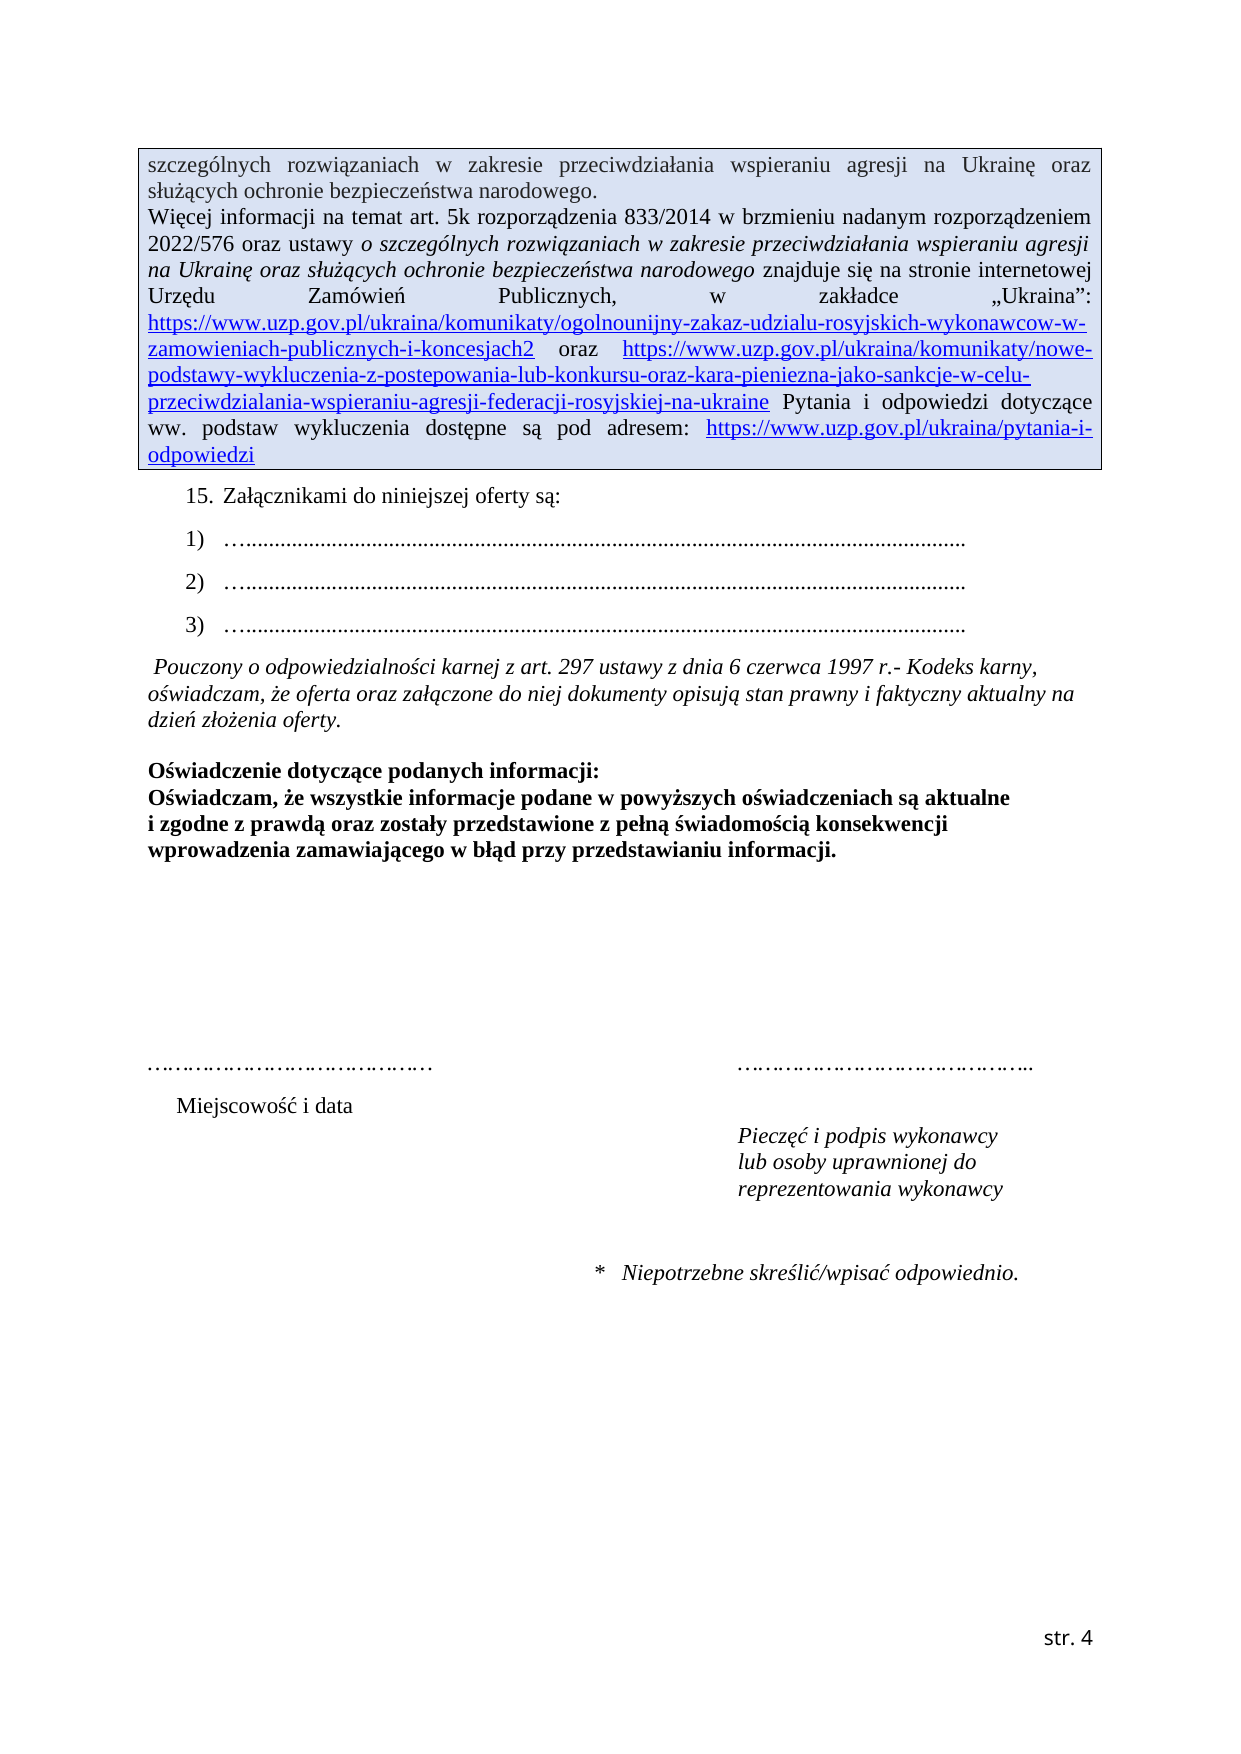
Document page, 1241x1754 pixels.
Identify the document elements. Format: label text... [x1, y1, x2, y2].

list ….............................................................................................................................. [185, 611, 1093, 637]
text …………………………………… …………………………………….. [148, 1049, 1093, 1075]
text Pouczony o odpowiedzialności karnej z art. 297 ustawy z dnia 6 czerwca 1997 r.- Kodeks karny, oświadczam, że oferta oraz załączone do niej dokumenty opisują stan prawny i faktyczny aktualny na dzień złożenia oferty. [148, 653, 1093, 732]
list Załącznikami do niniejszej oferty są: [185, 483, 1093, 509]
text lub osoby uprawnionej do reprezentowania wykonawcy [738, 1148, 1093, 1201]
text Więcej informacji na temat art. 5k rozporządzenia 833/2014 w brzmieniu nadanym rozporządzeniem 2022/576 oraz ustawy o szczególnych rozwiązaniach w zakresie przeciwdziałania wspieraniu agresji na Ukrainę oraz służących ochronie bezpieczeństwa narodowego znajduje się na stronie internetowej Urzędu Zamówień Publicznych, w zakładce „Ukraina”: https://www.uzp.gov.pl/ukraina/komunikaty/ogolnounijny-zakaz-udzialu-rosyjskich-wykonawcow-w-zamowieniach-publicznych-i-koncesjach2 oraz https://www.uzp.gov.pl/ukraina/komunikaty/nowe-podstawy-wykluczenia-z-postepowania-lub-konkursu-oraz-kara-pieniezna-jako-sankcje-w-celu-przeciwdzialania-wspieraniu-agresji-federacji-rosyjskiej-na-ukraine Pytania i odpowiedzi dotyczące ww. podstaw wykluczenia dostępne są pod adresem: https://www.uzp.gov.pl/ukraina/pytania-i-odpowiedzi [139, 200, 1101, 469]
text Pieczęć i podpis wykonawcy [148, 1122, 1093, 1148]
text Wprawdzie powyższa podstawa wykluczenia stanowi krajową podstawę wykluczenia wykonawcy z udziału w postępowaniu o udzielenie zamówienia publicznego i jako taka jest objęta oświadczeniem składanym na formularzu JEDZ w ramach części III.D, jednak nic nie stoi na przeszkodzie, by wykonawca złożył odrębne oświadczenie dotyczące podstaw wykluczenia z art. 7 ust. 1 ustawy o szczególnych rozwiązaniach w zakresie przeciwdziałania wspieraniu agresji na Ukrainę oraz służących ochronie bezpieczeństwa narodowego. [139, 149, 1101, 200]
text Oświadczam, że wszystkie informacje podane w powyższych oświadczeniach są aktualne i zgodne z prawdą oraz zostały przedstawione z pełną świadomością konsekwencji wprowadzenia zamawiającego w błąd przy przedstawianiu informacji. [148, 784, 1093, 863]
list ….............................................................................................................................. [185, 525, 1093, 552]
text Oświadczenie dotyczące podanych informacji: [148, 757, 1093, 784]
text * Niepotrzebne skreślić/wpisać odpowiednio. [148, 1259, 1093, 1285]
list ….............................................................................................................................. [185, 568, 1093, 594]
text Miejscowość i data [148, 1092, 1093, 1118]
